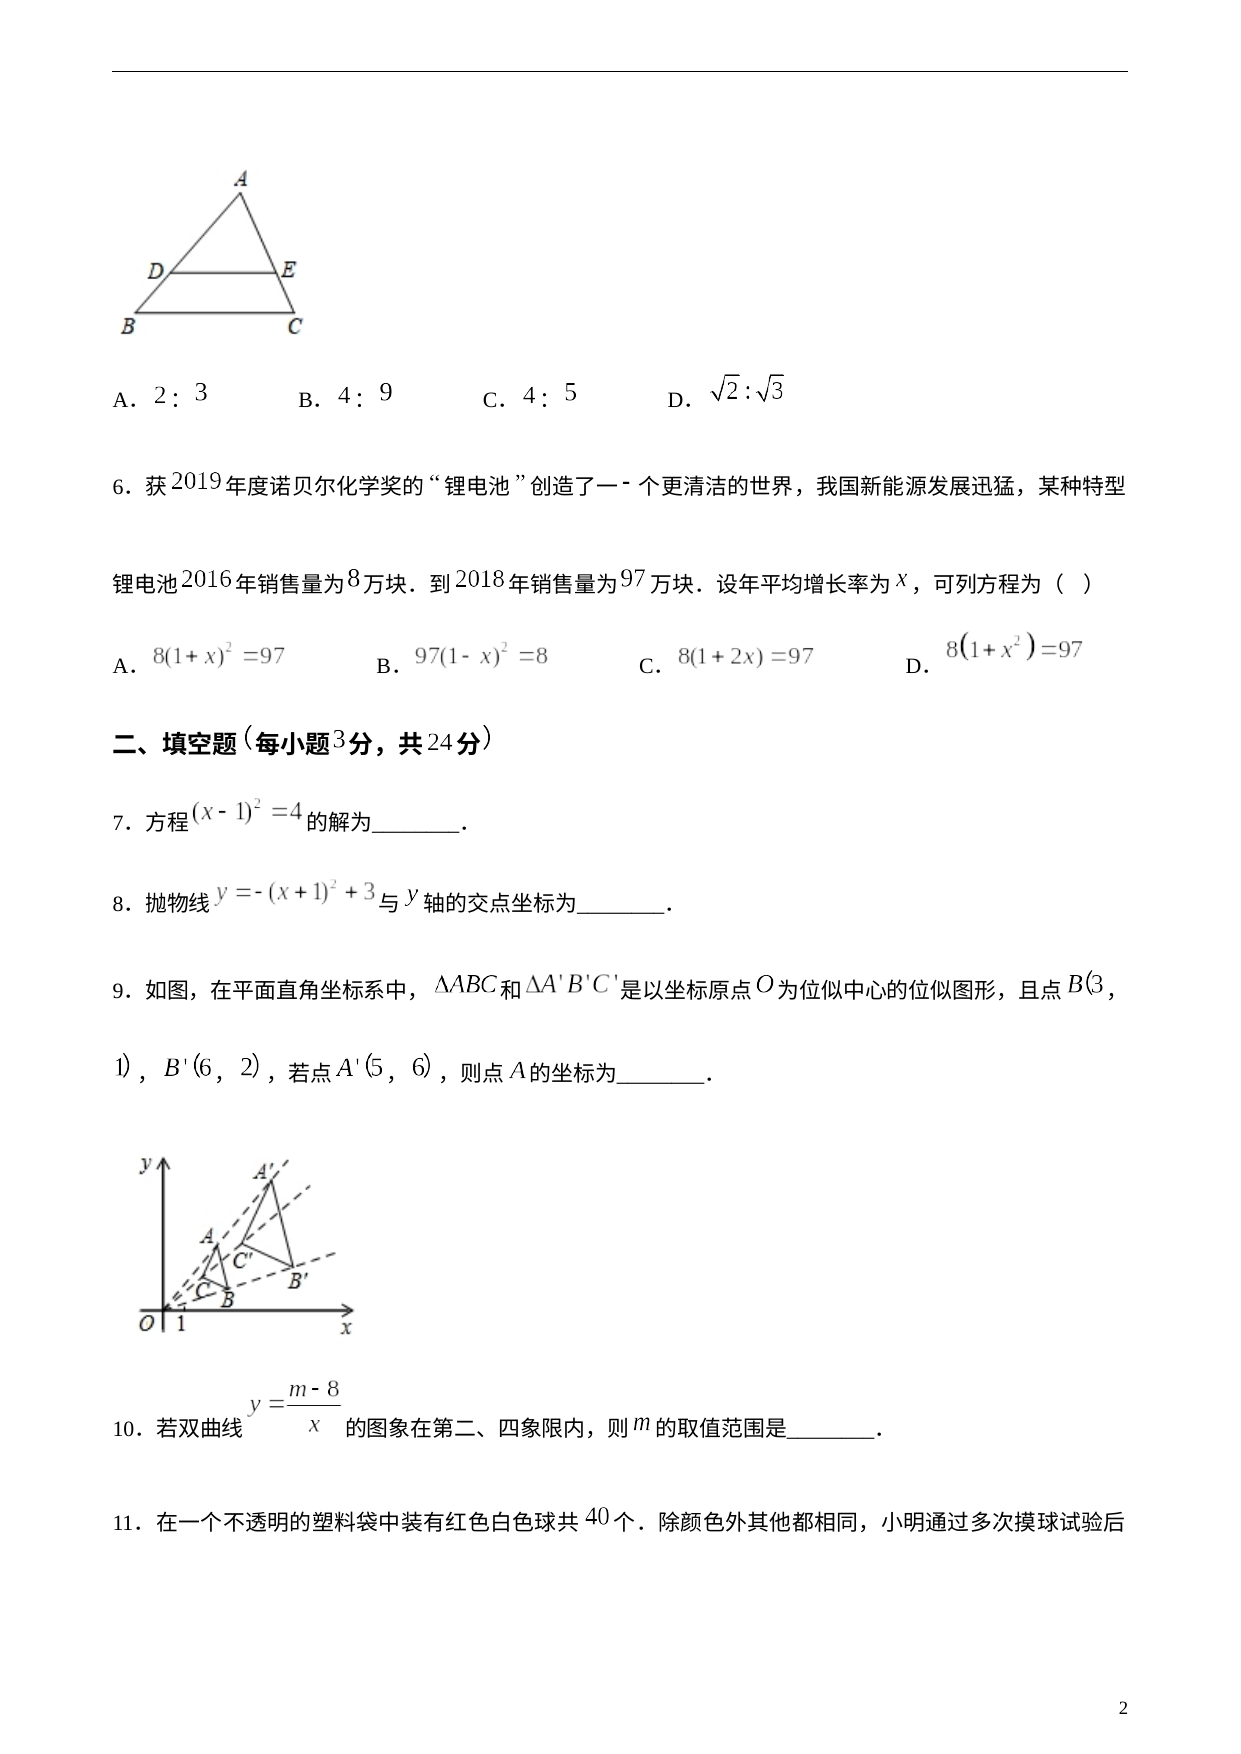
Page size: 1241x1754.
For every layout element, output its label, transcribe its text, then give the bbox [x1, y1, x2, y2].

text A．： B．： C．： D． [112, 369, 1128, 434]
text 9．如图，在平面直角坐标系中，和是以坐标原点为位似中心的位似图形，且点，，，，若点，，则点的坐标为________． [112, 954, 1128, 1117]
text 7．方程的解为________． [112, 793, 1128, 858]
text 二、填空题每小题分，共分 [112, 709, 1128, 774]
text 10．若双曲线的图象在第二、四象限内，则的取值范围是________． [112, 1373, 1128, 1470]
text A． B． C． D． [112, 629, 1128, 694]
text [112, 1486, 1128, 1551]
text 6．获年度诺贝尔化学奖的锂电池创造了一个更清洁的世界，我国新能源发展迅猛，某种特型锂电池年销售量为万块．到年销售量为万块．设年平均增长率为，可列方程为（ ） [112, 450, 1128, 613]
text 8．抛物线与轴的交点坐标为________． [112, 873, 1128, 938]
picture [112, 162, 316, 342]
picture [112, 1132, 378, 1350]
